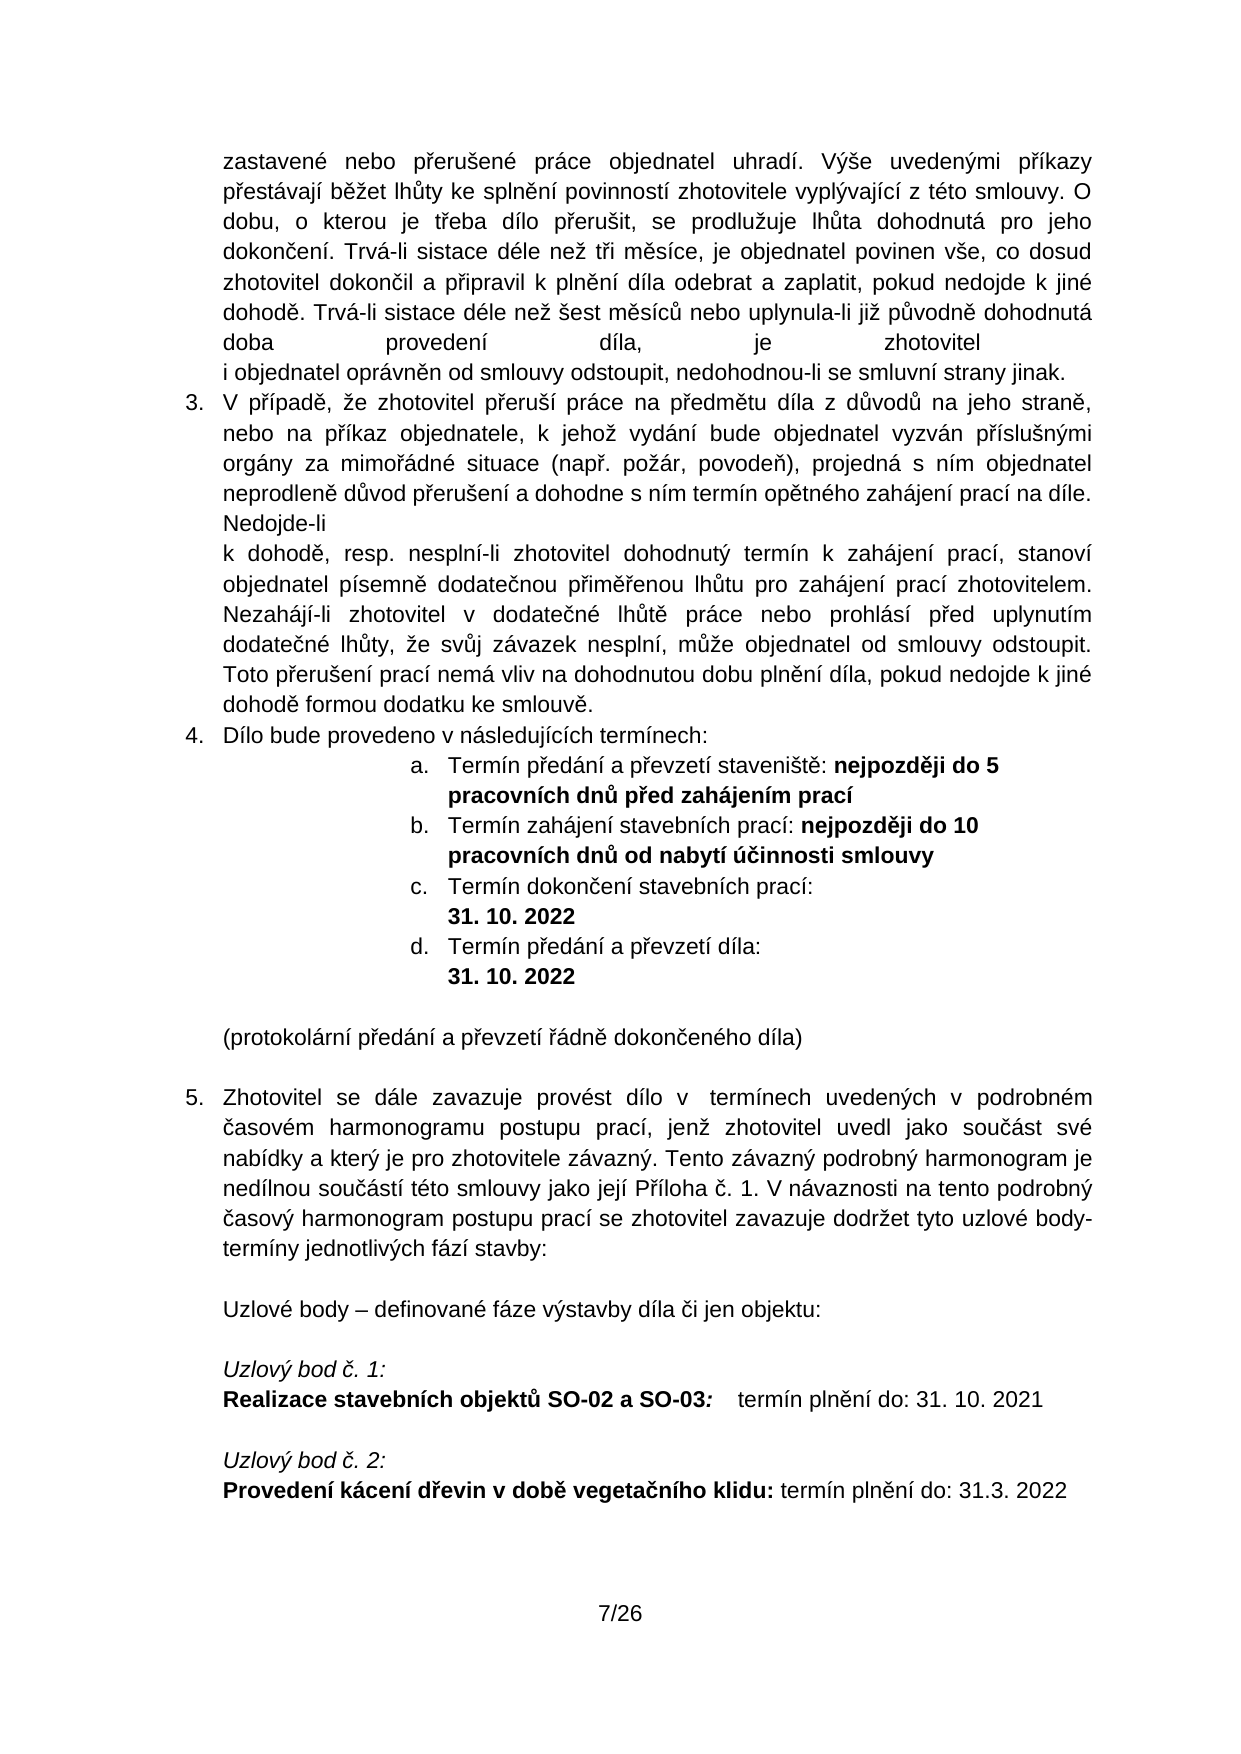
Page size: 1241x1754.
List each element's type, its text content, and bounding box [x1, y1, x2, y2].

list Uzlový bod č. 2: [223, 1447, 1093, 1473]
list Termín předání a převzetí staveniště: nejpozději do 5 pracovních dnů před zahájením prací [410, 752, 1093, 808]
list (protokolární předání a převzetí řádně dokončeného díla) [223, 1024, 1093, 1050]
list Termín předání a převzetí díla: [410, 933, 1093, 959]
list Termín dokončení stavebních prací: [410, 873, 1093, 899]
list Provedení kácení dřevin v době vegetačního klidu: termín plnění do: 31.3. 2022 [223, 1477, 1093, 1503]
list Realizace stavebních objektů SO-02 a SO-03: termín plnění do: 31. 10. 2021 [223, 1386, 1093, 1412]
list V případě, že zhotovitel přeruší práce na předmětu díla z důvodů na jeho straně, nebo na příkaz objednatele, k jehož vydání bude objednatel vyzván příslušnými orgány za mimořádné situace (např. požár, povodeň), projedná s ním objednatel neprodleně důvod přerušení a dohodne s ním termín opětného zahájení prací na díle. Nedojde-li k dohodě, resp. nesplní-li zhotovitel dohodnutý termín k zahájení prací, stanoví objednatel písemně dodatečnou přiměřenou lhůtu pro zahájení prací zhotovitelem. Nezahájí-li zhotovitel v dodatečné lhůtě práce nebo prohlásí před uplynutím dodatečné lhůty, že svůj závazek nesplní, může objednatel od smlouvy odstoupit. Toto přerušení prací nemá vliv na dohodnutou dobu plnění díla, pokud nedojde k jiné dohodě formou dodatku ke smlouvě. [185, 389, 1093, 718]
list 31. 10. 2022 [448, 963, 1093, 989]
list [185, 148, 1093, 385]
list Zhotovitel se dále zavazuje provést dílo v termínech uvedených v podrobném časovém harmonogramu postupu prací, jenž zhotovitel uvedl jako součást své nabídky a který je pro zhotovitele závazný. Tento závazný podrobný harmonogram je nedílnou součástí této smlouvy jako její Příloha č. 1. V návaznosti na tento podrobný časový harmonogram postupu prací se zhotovitel zavazuje dodržet tyto uzlové body-termíny jednotlivých fází stavby: [185, 1084, 1093, 1261]
list Dílo bude provedeno v následujících termínech: [185, 722, 1093, 748]
list Uzlový bod č. 1: [223, 1356, 1093, 1382]
list 31. 10. 2022 [448, 903, 1093, 929]
list Termín zahájení stavebních prací: nejpozději do 10 pracovních dnů od nabytí účinnosti smlouvy [410, 812, 1093, 869]
list Uzlové body – definované fáze výstavby díla či jen objektu: [223, 1296, 1093, 1322]
